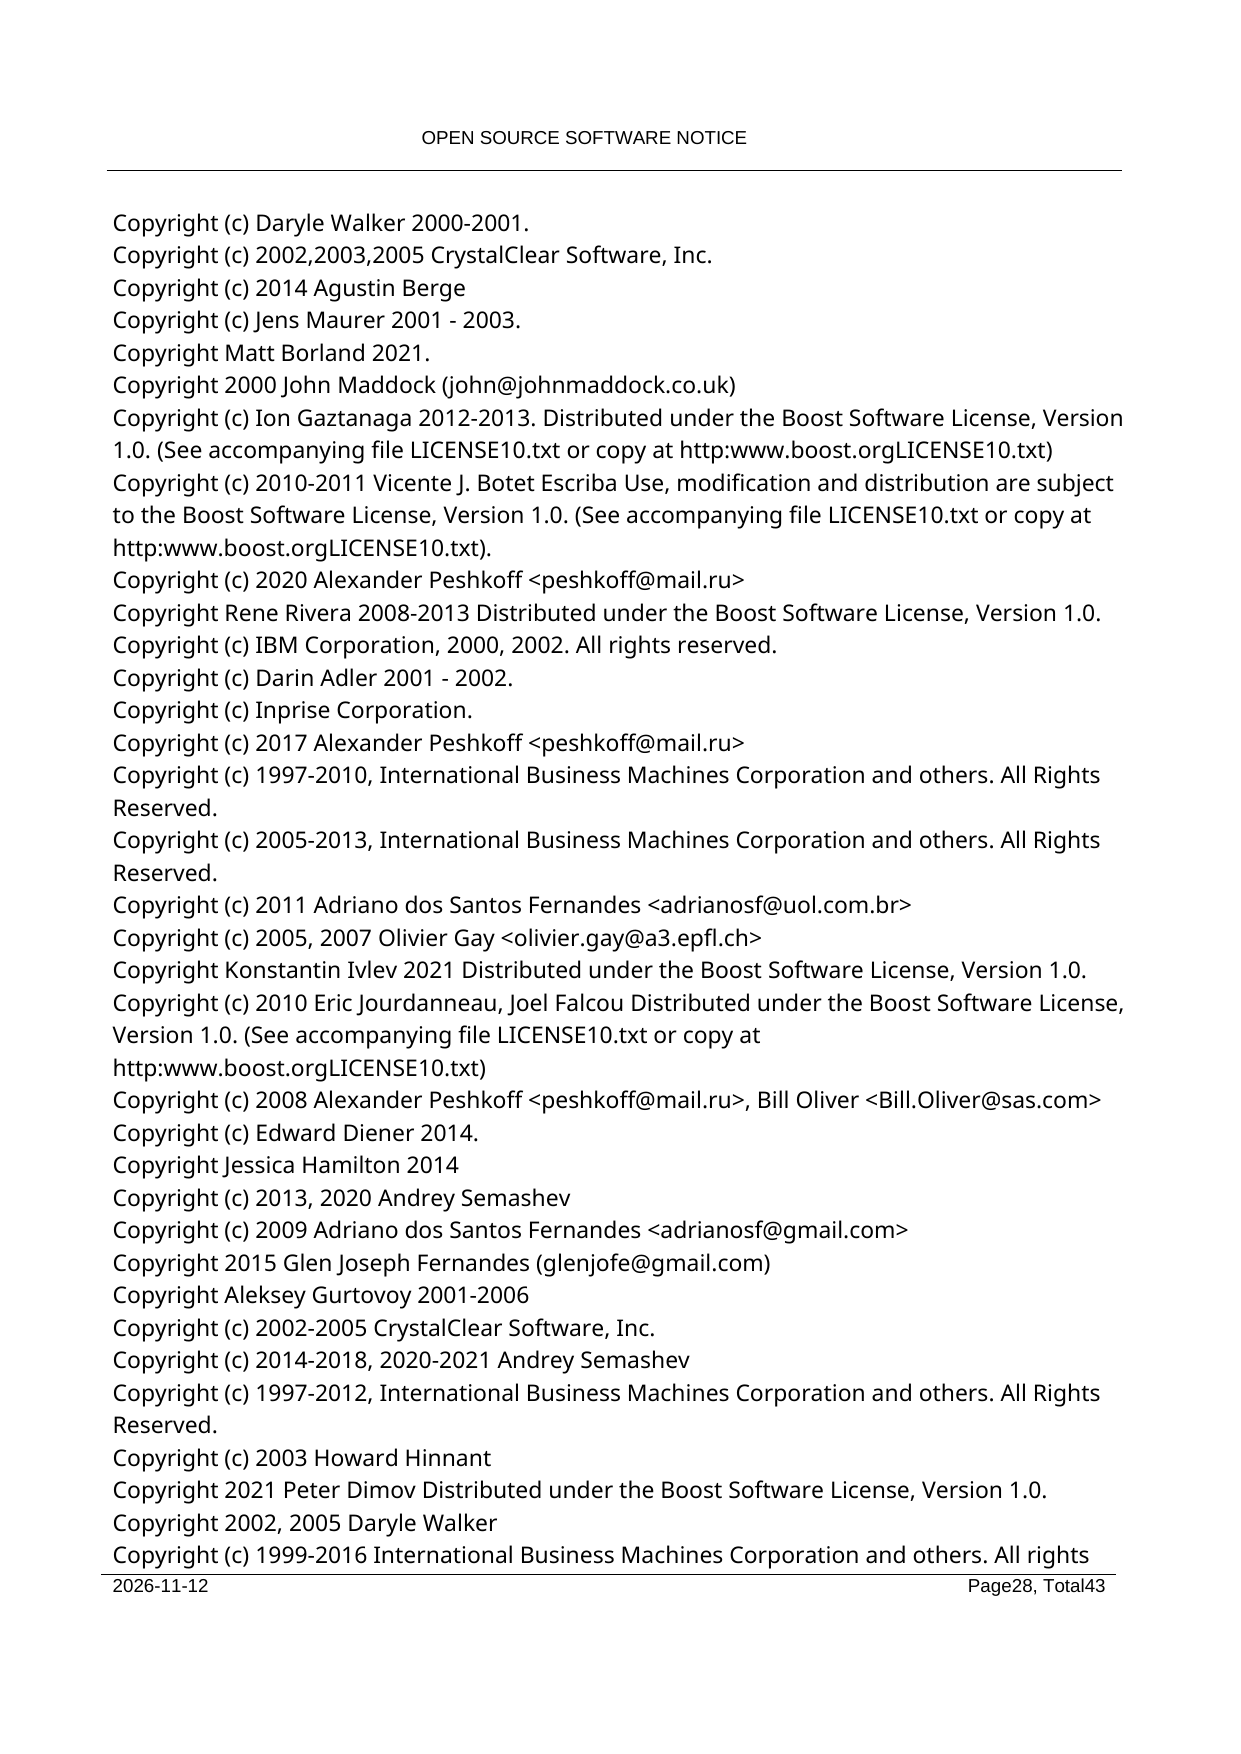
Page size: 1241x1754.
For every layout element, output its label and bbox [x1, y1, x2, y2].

text [112, 206, 1128, 1571]
